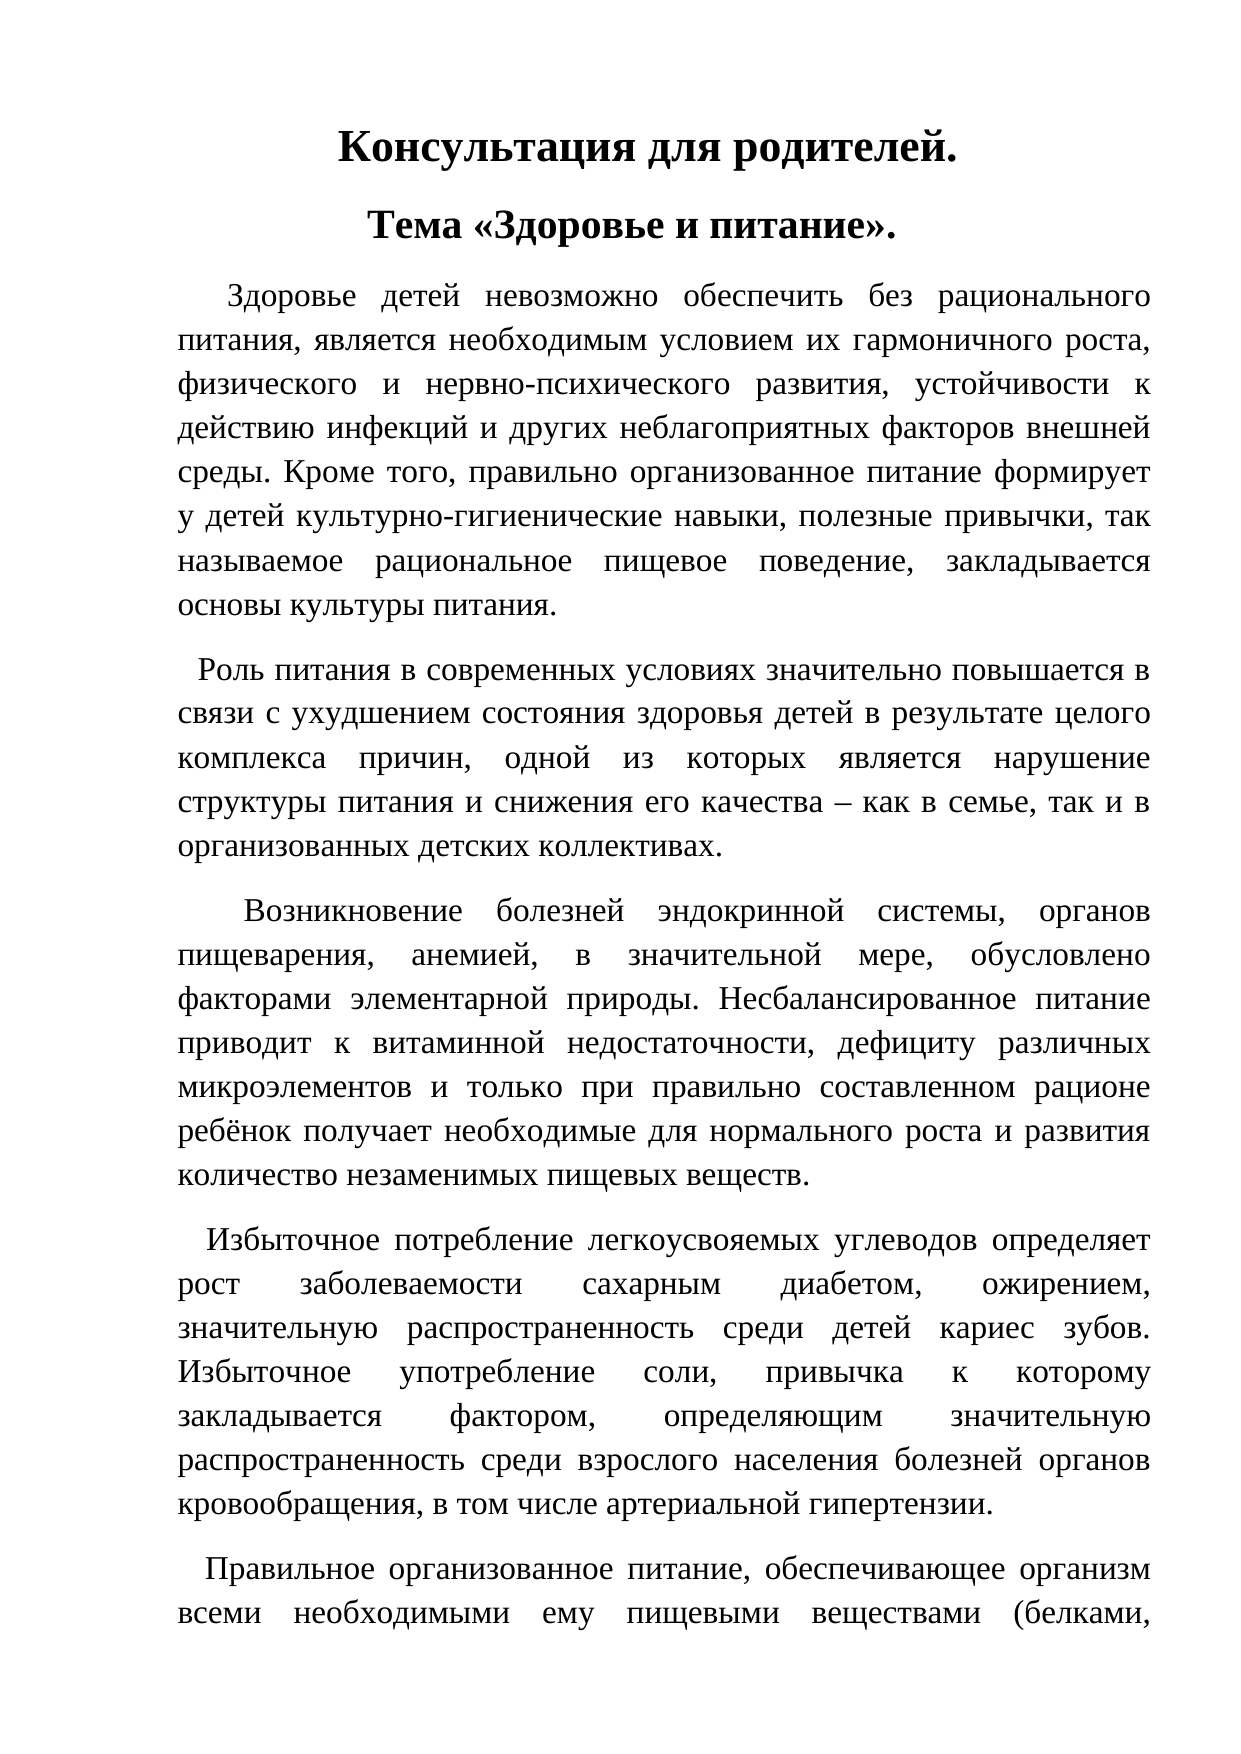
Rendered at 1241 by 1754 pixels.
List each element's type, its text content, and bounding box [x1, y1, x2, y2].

text Консультация для родителей. [177, 118, 1152, 171]
text Тема «Здоровье и питание». [177, 199, 1152, 247]
text Здоровье детей невозможно обеспечить без рационального питания, является необходимым условием их гармоничного роста, физического и нервно-психического развития, устойчивости к действию инфекций и других неблагоприятных факторов внешней среды. Кроме того, правильно организованное питание формирует у детей культурно-гигиенические навыки, полезные привычки, так называемое рациональное пищевое поведение, закладывается основы культуры питания. [177, 275, 1152, 622]
text Избыточное потребление легкоусвояемых углеводов определяет рост заболеваемости сахарным диабетом, ожирением, значительную распространенность среди детей кариес зубов. Избыточное употребление соли, привычка к которому закладывается фактором, определяющим значительную распространенность среди взрослого населения болезней органов кровообращения, в том числе артериальной гипертензии. [177, 1219, 1152, 1522]
text Роль питания в современных условиях значительно повышается в связи с ухудшением состояния здоровья детей в результате целого комплекса причин, одной из которых является нарушение структуры питания и снижения его качества – как в семье, так и в организованных детских коллективах. [177, 649, 1152, 863]
text Возникновение болезней эндокринной системы, органов пищеварения, анемией, в значительной мере, обусловлено факторами элементарной природы. Несбалансированное питание приводит к витаминной недостаточности, дефициту различных микроэлементов и только при правильно составленном рационе ребёнок получает необходимые для нормального роста и развития количество незаменимых пищевых веществ. [177, 890, 1152, 1193]
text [177, 1548, 1152, 1631]
